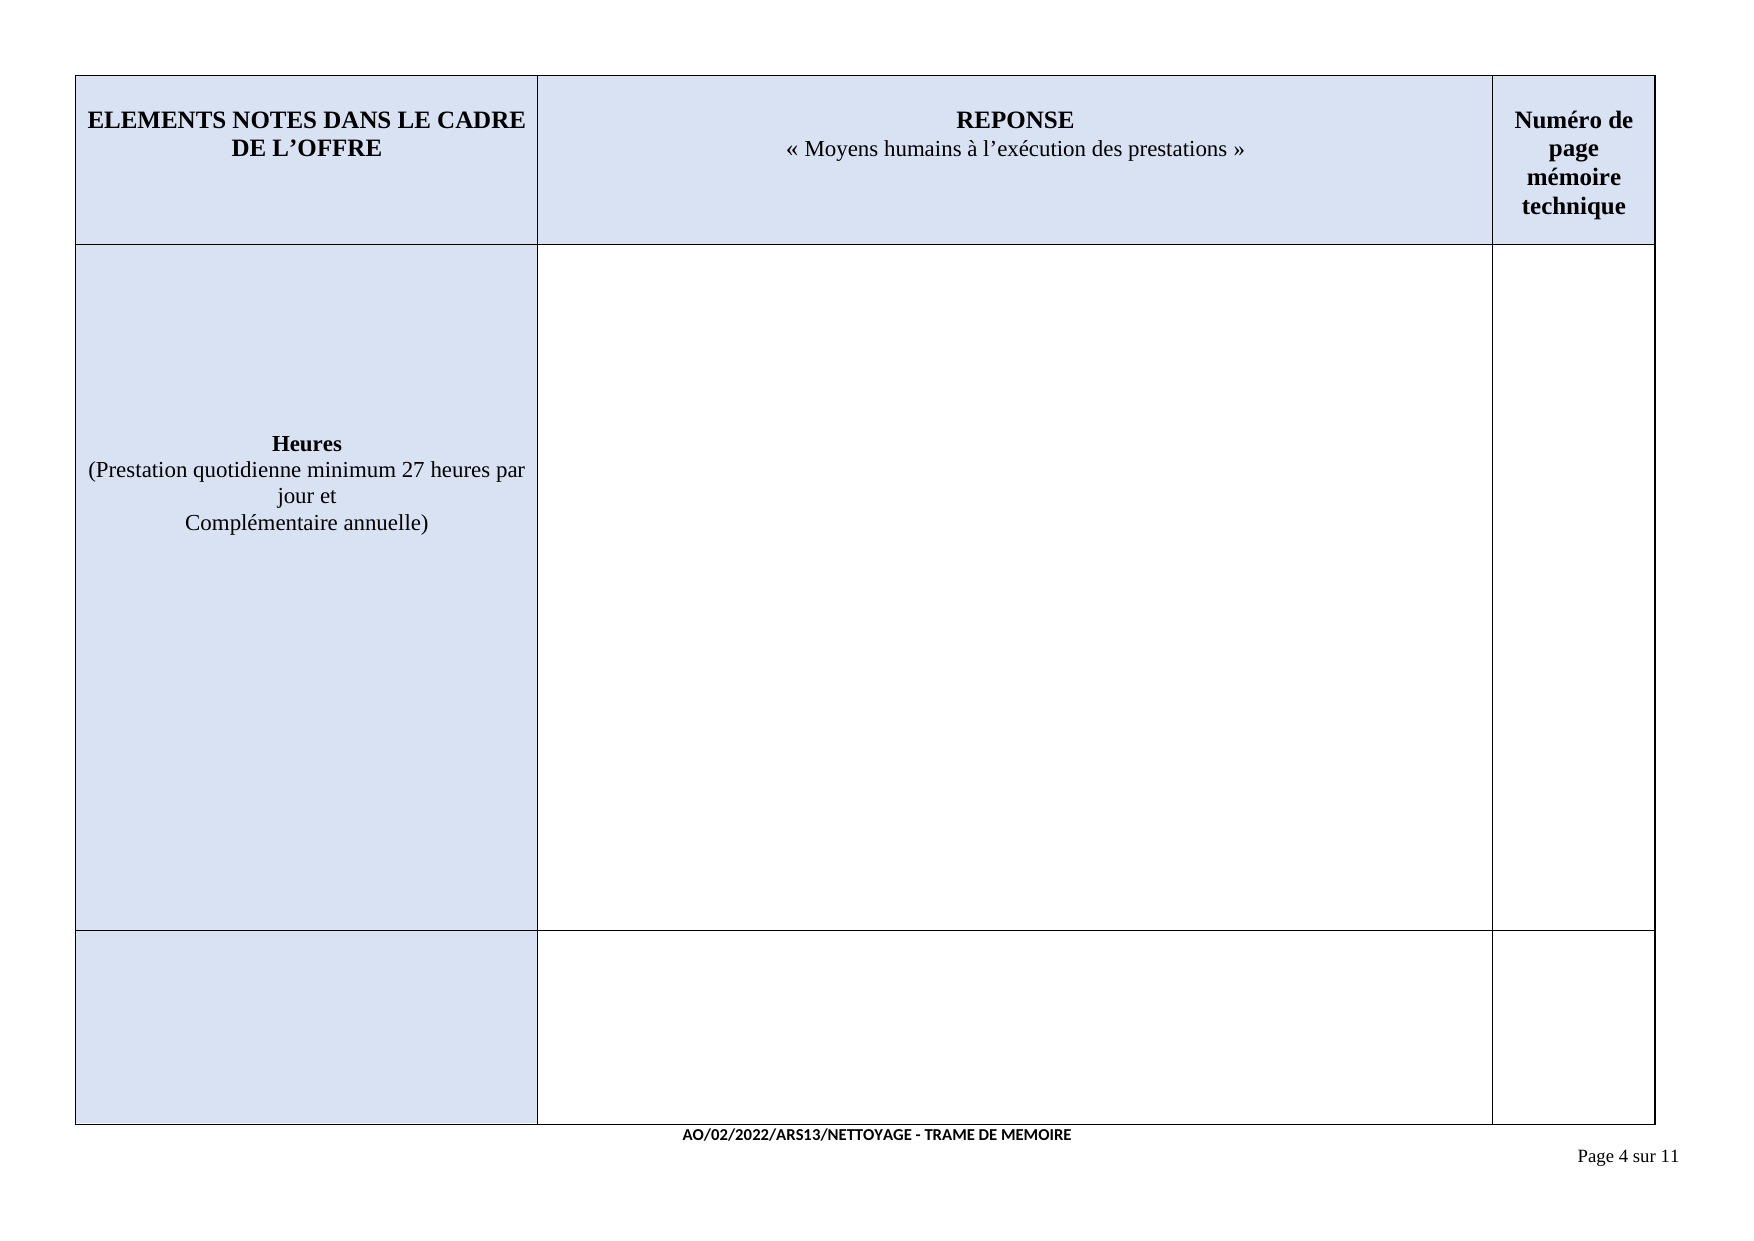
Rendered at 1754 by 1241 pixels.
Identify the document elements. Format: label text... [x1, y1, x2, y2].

table_cell [538, 931, 1492, 1123]
table_header REPONSE « Moyens humains à l’exécution des prestations » [538, 76, 1492, 244]
table_cell [1493, 931, 1654, 1123]
table_cell Heures (Prestation quotidienne minimum 27 heures par jour et Complémentaire annuelle) [76, 245, 537, 930]
table_cell [538, 245, 1492, 930]
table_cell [76, 931, 537, 1123]
table_header Numéro de page mémoire technique [1493, 76, 1654, 244]
table_header ELEMENTS NOTES DANS LE CADRE DE L’OFFRE [76, 76, 537, 244]
table_cell [1493, 245, 1654, 930]
